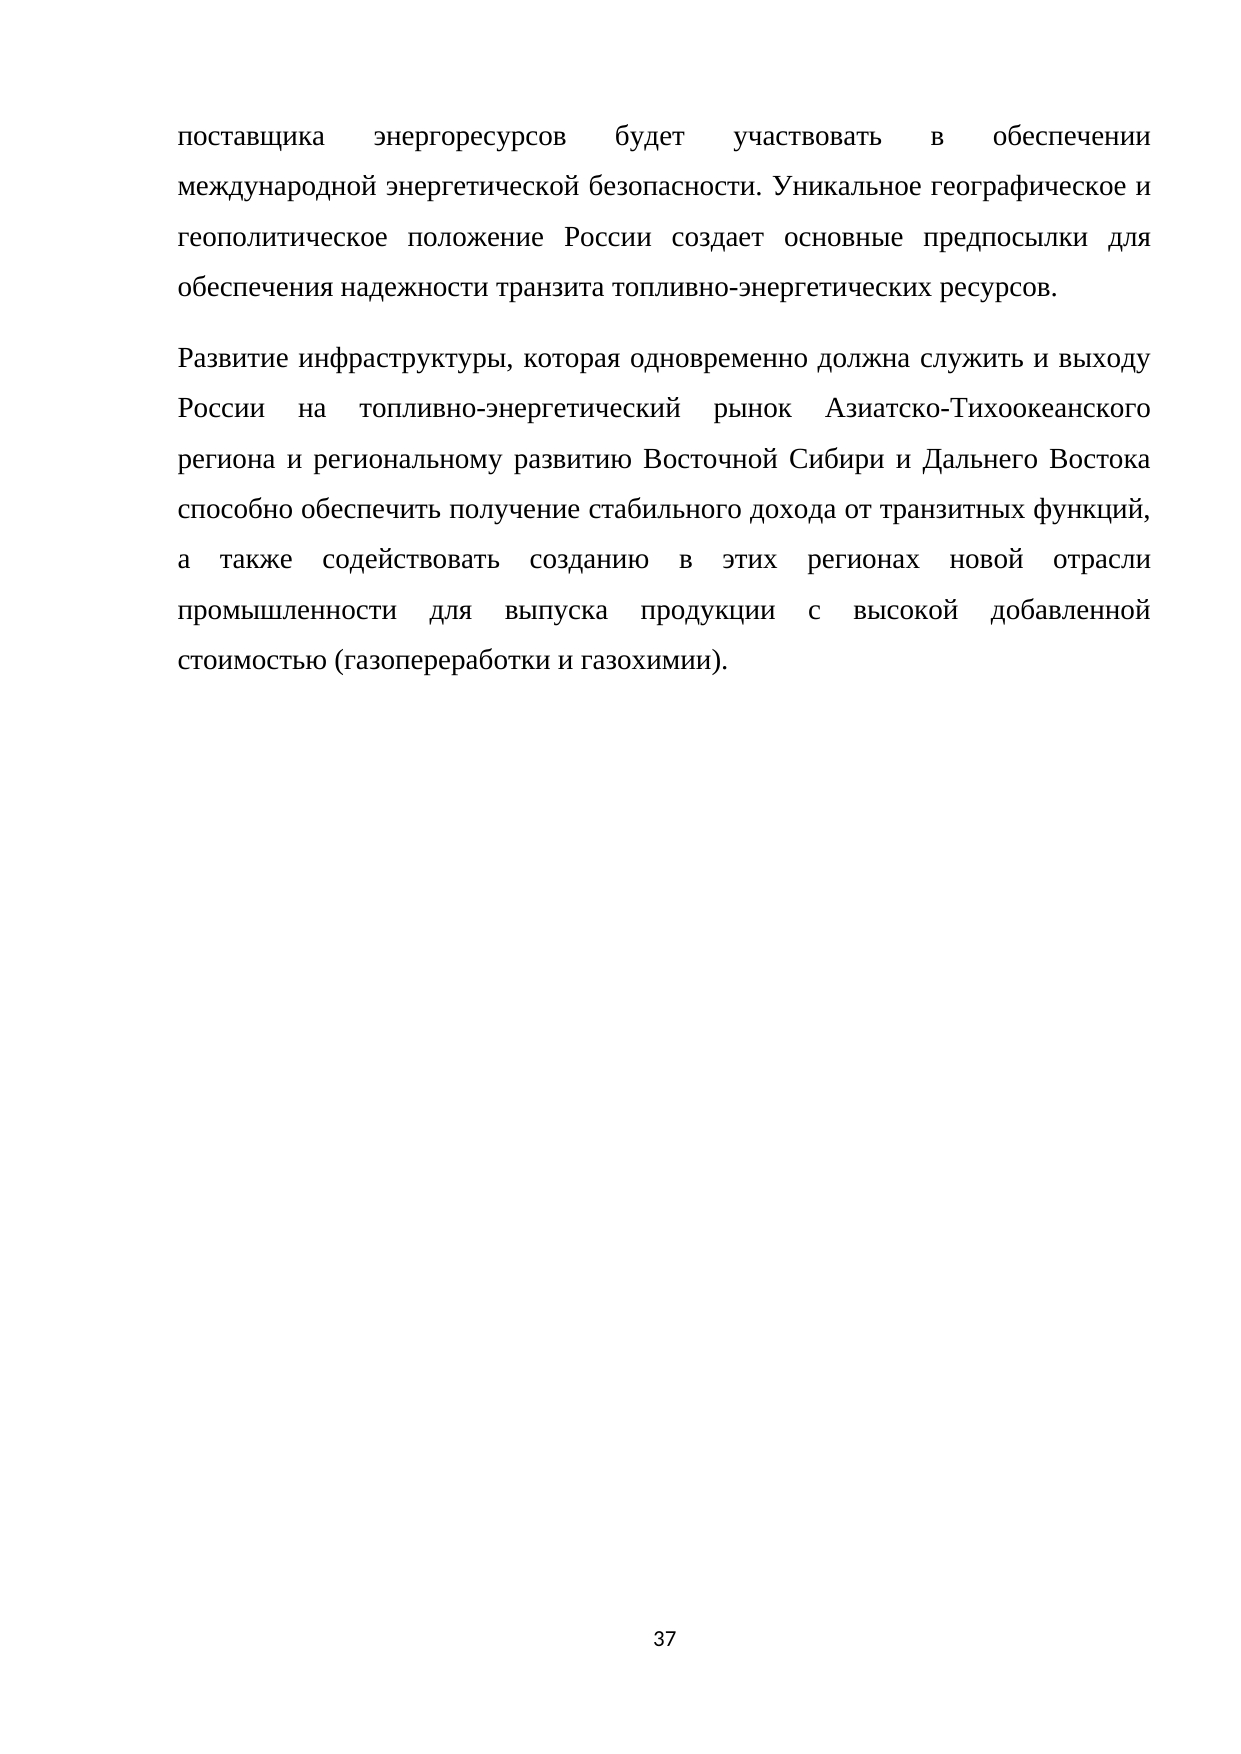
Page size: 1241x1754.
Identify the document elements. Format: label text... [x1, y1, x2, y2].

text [177, 118, 1152, 303]
text Развитие инфраструктуры, которая одновременно должна служить и выходу России на топливно-энергетический рынок Азиатско-Тихоокеанского региона и региональному развитию Восточной Сибири и Дальнего Востока способно обеспечить получение стабильного дохода от транзитных функций, а также содействовать созданию в этих регионах новой отрасли промышленности для выпуска продукции с высокой добавленной стоимостью (газопереработки и газохимии). [177, 340, 1152, 676]
